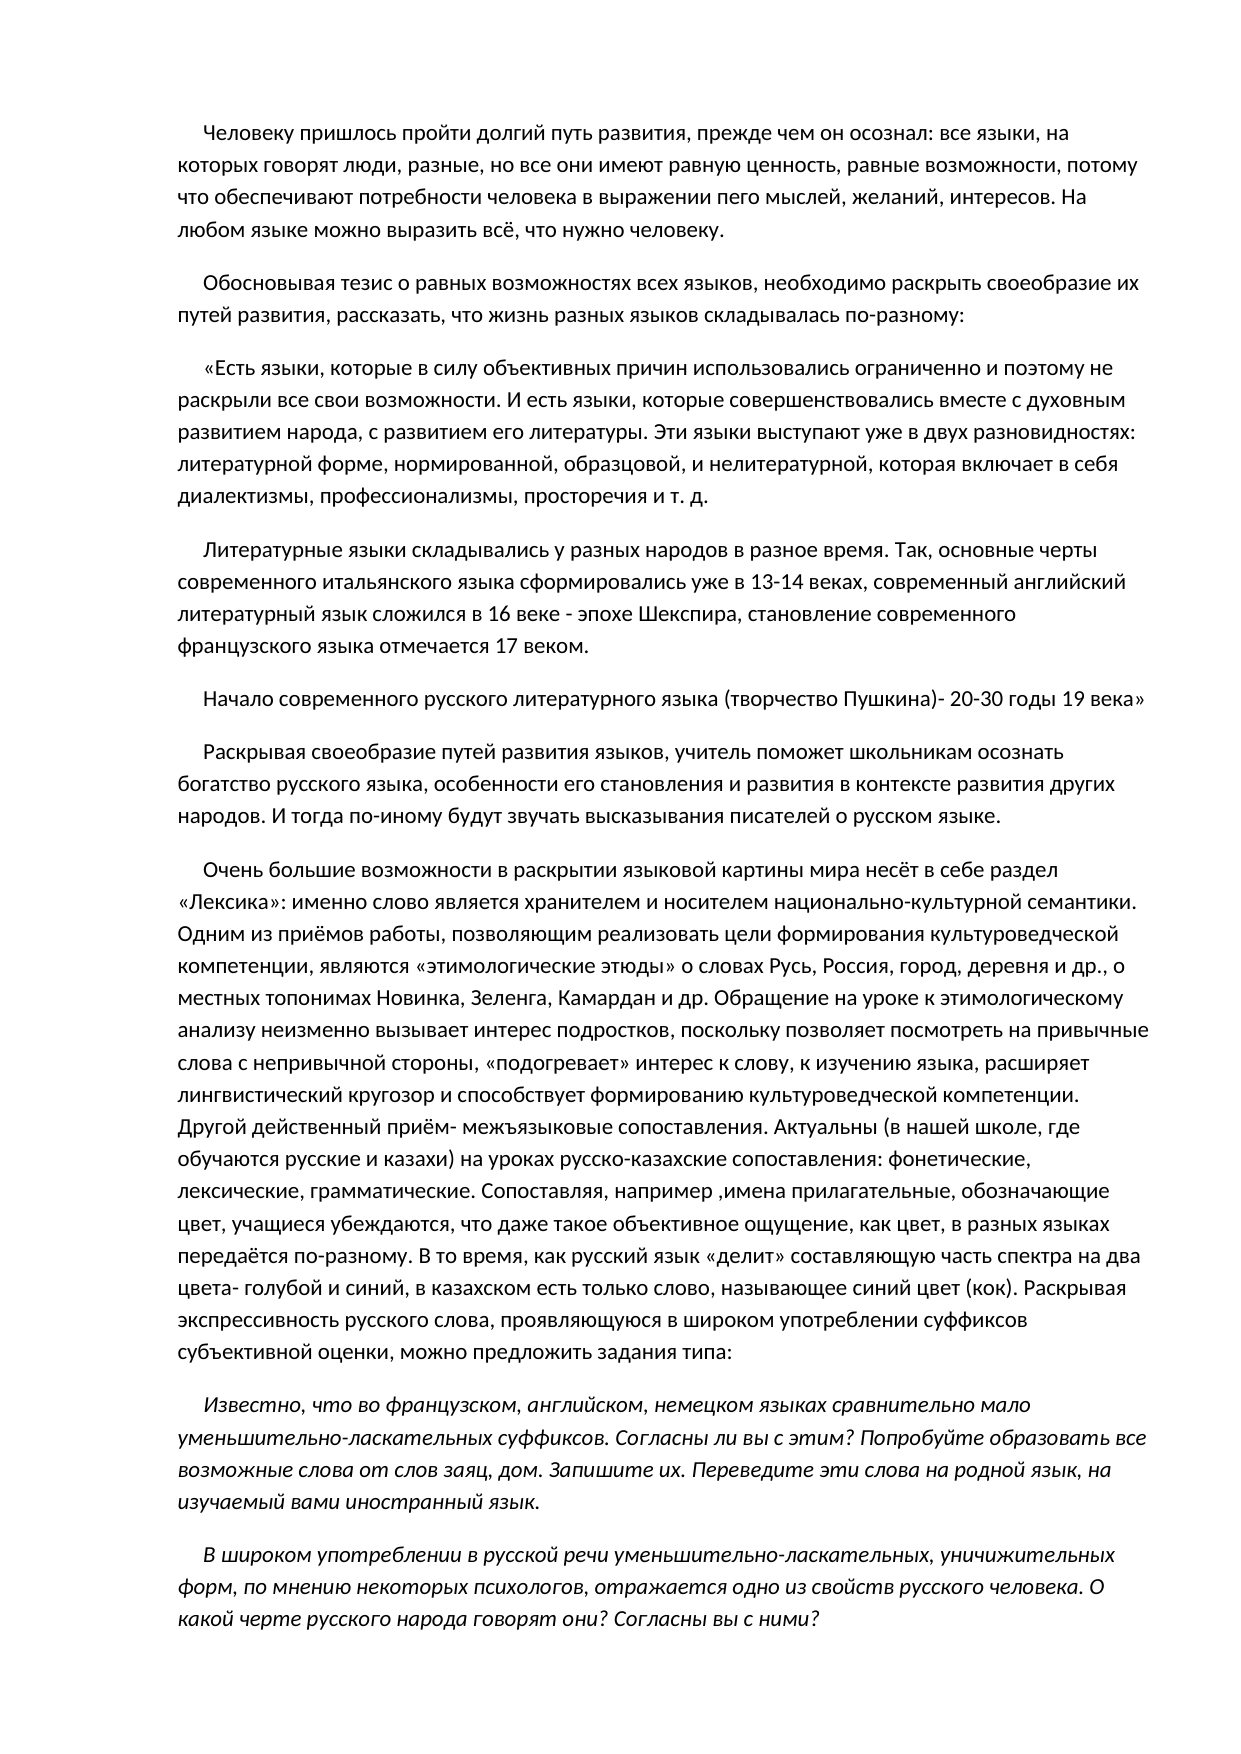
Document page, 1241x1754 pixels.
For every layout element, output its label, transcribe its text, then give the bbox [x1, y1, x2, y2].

text Раскрывая своеобразие путей развития языков, учитель поможет школьникам осознать богатство русского языка, особенности его становления и развития в контексте развития других народов. И тогда по-иному будут звучать высказывания писателей о русском языке. [177, 737, 1152, 830]
text Литературные языки складывались у разных народов в разное время. Так, основные черты современного итальянского языка сформировались уже в 13-14 веках, современный английский литературный язык сложился в 16 веке - эпохе Шекспира, становление современного французского языка отмечается 17 веком. [177, 535, 1152, 659]
text Человеку пришлось пройти долгий путь развития, прежде чем он осознал: все языки, на которых говорят люди, разные, но все они имеют равную ценность, равные возможности, потому что обеспечивают потребности человека в выражении пего мыслей, желаний, интересов. На любом языке можно выразить всё, что нужно человеку. [177, 118, 1152, 243]
text В широком употреблении в русской речи уменьшительно-ласкательных, уничижительных форм, по мнению некоторых психологов, отражается одно из свойств русского человека. О какой черте русского народа говорят они? Согласны вы с ними? [177, 1540, 1152, 1632]
text «Есть языки, которые в силу объективных причин использовались ограниченно и поэтому не раскрыли все свои возможности. И есть языки, которые совершенствовались вместе с духовным развитием народа, с развитием его литературы. Эти языки выступают уже в двух разновидностях: литературной форме, нормированной, образцовой, и нелитературной, которая включает в себя диалектизмы, профессионализмы, просторечия и т. д. [177, 353, 1152, 510]
text Очень большие возможности в раскрытии языковой картины мира несёт в себе раздел «Лексика»: именно слово является хранителем и носителем национально-культурной семантики. Одним из приёмов работы, позволяющим реализовать цели формирования культуроведческой компетенции, являются «этимологические этюды» о словах Русь, Россия, город, деревня и др., о местных топонимах Новинка, Зеленга, Камардан и др. Обращение на уроке к этимологическому анализу неизменно вызывает интерес подростков, поскольку позволяет посмотреть на привычные слова с непривычной стороны, «подогревает» интерес к слову, к изучению языка, расширяет лингвистический кругозор и способствует формированию культуроведческой компетенции. Другой действенный приём- межъязыковые сопоставления. Актуальны (в нашей школе, где обучаются русские и казахи) на уроках русско-казахские сопоставления: фонетические, лексические, грамматические. Сопоставляя, например ,имена прилагательные, обозначающие цвет, учащиеся убеждаются, что даже такое объективное ощущение, как цвет, в разных языках передаётся по-разному. В то время, как русский язык «делит» составляющую часть спектра на два цвета- голубой и синий, в казахском есть только слово, называющее синий цвет (кок). Раскрывая экспрессивность русского слова, проявляющуюся в широком употреблении суффиксов субъективной оценки, можно предложить задания типа: [177, 855, 1152, 1366]
text Начало современного русского литературного языка (творчество Пушкина)- 20-30 годы 19 века» [177, 684, 1152, 712]
text Обосновывая тезис о равных возможностях всех языков, необходимо раскрыть своеобразие их путей развития, рассказать, что жизнь разных языков складывалась по-разному: [177, 268, 1152, 328]
text Известно, что во французском, английском, немецком языках сравнительно мало уменьшительно-ласкательных суффиксов. Согласны ли вы с этим? Попробуйте образовать все возможные слова от слов заяц, дом. Запишите их. Переведите эти слова на родной язык, на изучаемый вами иностранный язык. [177, 1391, 1152, 1515]
